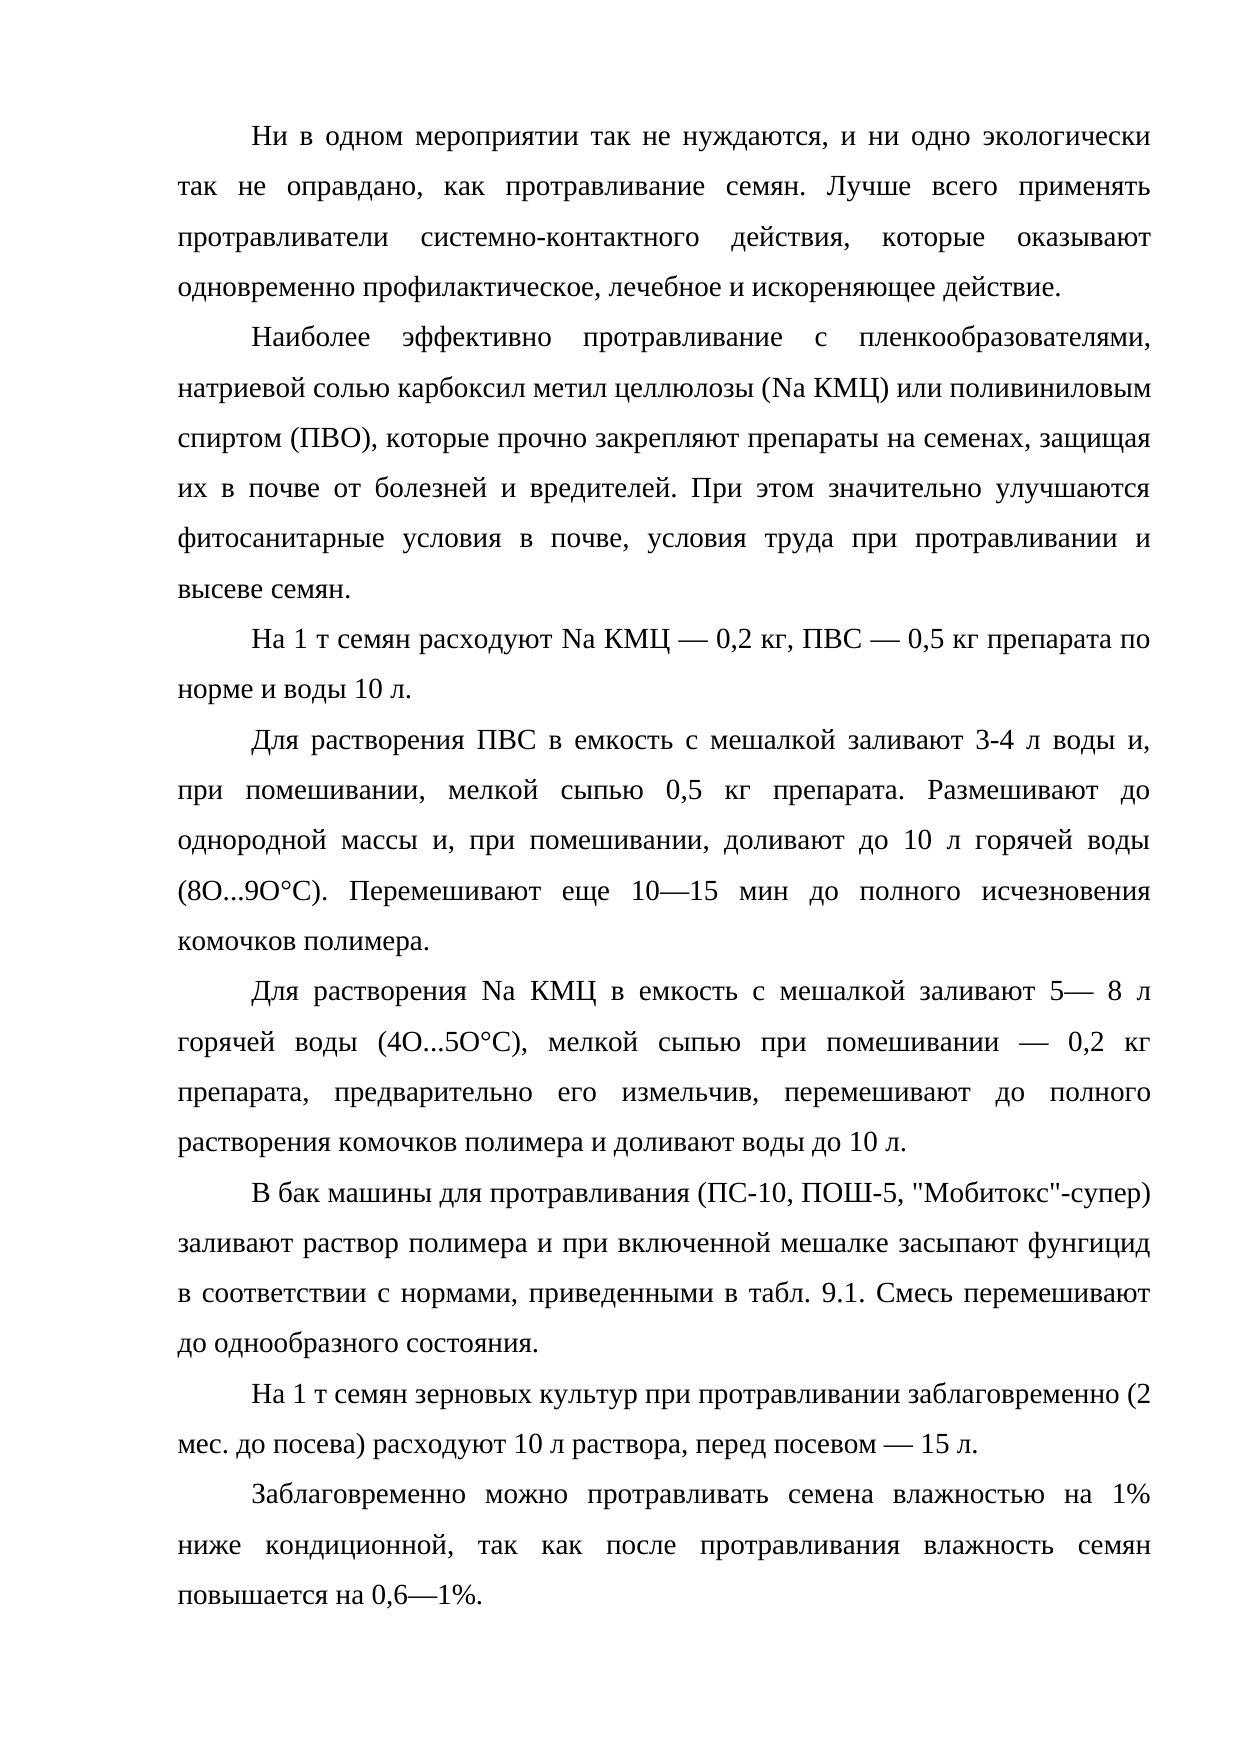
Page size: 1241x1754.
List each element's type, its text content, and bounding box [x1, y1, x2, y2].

text Наиболее эффективно протравливание с пленкообразователями, натриевой солью карбоксил метил целлюлозы (Na КМЦ) или поливиниловым спиртом (ПВО), которые прочно закрепляют препараты на семенах, защищая их в почве от болезней и вредителей. При этом значительно улучшаются фитосанитарные условия в почве, условия труда при протравливании и высеве семян. [177, 319, 1152, 604]
text Для растворения ПВС в емкость с мешалкой заливают 3-4 л воды и, при помешивании, мелкой сыпью 0,5 кг препарата. Размешивают до однородной массы и, при помешивании, доливают до 10 л горячей воды (8О...9О°С). Перемешивают еще 10—15 мин до полного исчезновения комочков полимера. [177, 722, 1152, 957]
text Для растворения Na КМЦ в емкость с мешалкой заливают 5— 8 л горячей воды (4О...5О°С), мелкой сыпью при помешивании — 0,2 кг препарата, предварительно его измельчив, перемешивают до полного растворения комочков полимера и доливают воды до 10 л. [177, 973, 1152, 1158]
text Заблаговременно можно протравливать семена влажностью на 1% ниже кондиционной, так как после протравливания влажность семян повышается на 0,6—1%. [177, 1477, 1152, 1611]
text Ни в одном мероприятии так не нуждаются, и ни одно экологически так не оправдано, как протравливание семян. Лучше всего применять протравливатели системно-контактного действия, которые оказывают одновременно профилактическое, лечебное и искореняющее действие. [177, 118, 1152, 303]
text На 1 т семян расходуют Na КМЦ — 0,2 кг, ПВС — 0,5 кг препарата по норме и воды 10 л. [177, 621, 1152, 705]
text В бак машины для протравливания (ПС-10, ПОШ-5, "Мобитокс"-супер) заливают раствор полимера и при включенной мешалке засыпают фунгицид в соответствии с нормами, приведенными в табл. 9.1. Смесь перемешивают до однообразного состояния. [177, 1175, 1152, 1359]
text На 1 т семян зерновых культур при протравливании заблаговременно (2 мес. до посева) расходуют 10 л раствора, перед посевом — 15 л. [177, 1376, 1152, 1460]
